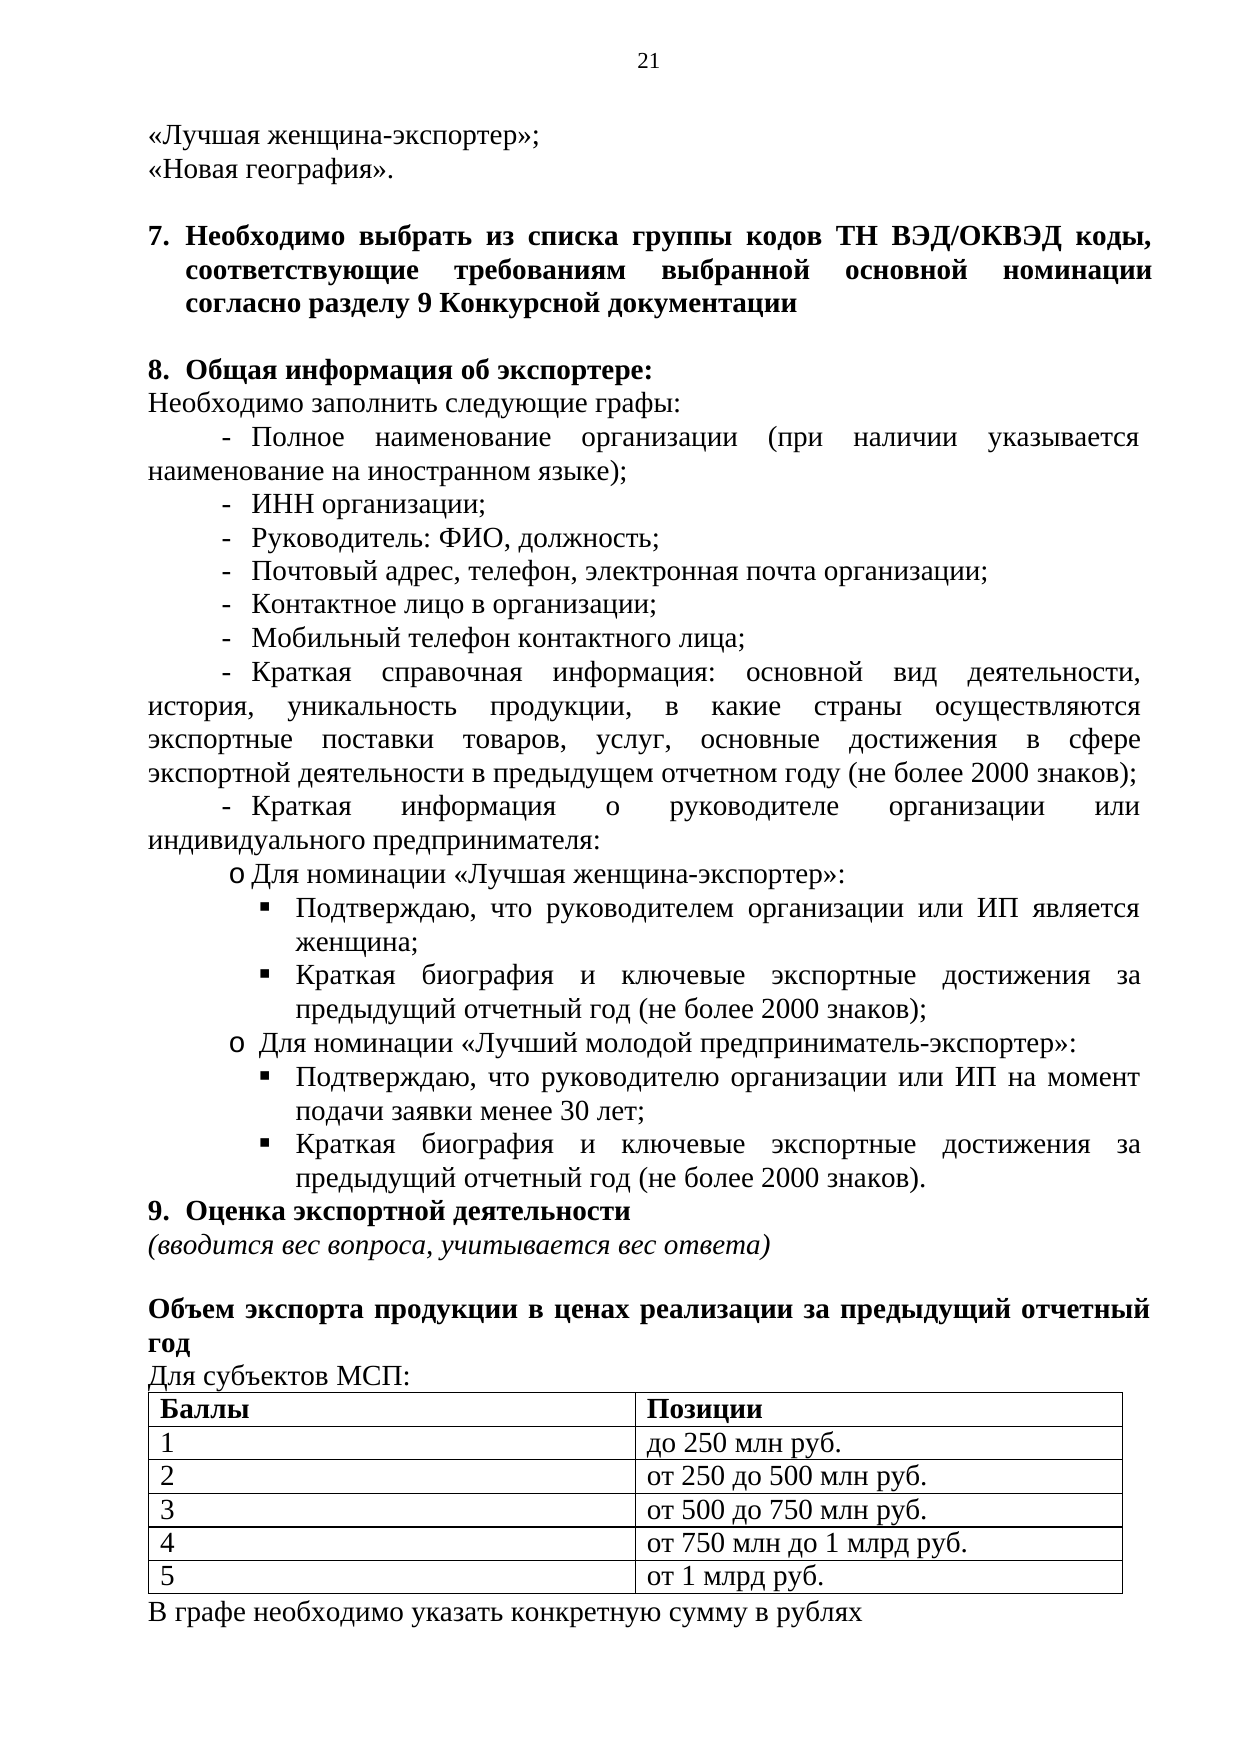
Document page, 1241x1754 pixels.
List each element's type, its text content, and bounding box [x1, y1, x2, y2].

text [148, 1594, 1184, 1628]
list Для номинации «Лучший молодой предприниматель-экспортер»: [228, 1024, 1184, 1059]
table_header Баллы [149, 1393, 635, 1426]
table_cell от 1 млрд руб. [636, 1561, 1122, 1593]
list Руководитель: ФИО, должность; [221, 520, 1184, 553]
list ИНН организации; [221, 486, 1184, 520]
list Общая информация об экспортере: [148, 352, 1184, 386]
table_cell 1 [149, 1427, 635, 1459]
text Для субъектов МСП: [148, 1359, 1184, 1392]
list Подтверждаю, что руководителем организации или ИП является женщина; [258, 890, 1140, 957]
list Краткая биография и ключевые экспортные достижения за предыдущий отчетный год (не более 2000 знаков). [258, 1126, 1141, 1193]
table_cell до 250 млн руб. [636, 1427, 1122, 1459]
table_header Позиции [636, 1393, 1122, 1426]
table_cell 3 [149, 1494, 635, 1526]
list Полное наименование организации (при наличии указывается наименование на иностранном языке); [148, 419, 1140, 486]
text Необходимо заполнить следующие графы: [148, 386, 1184, 419]
text «Лучшая женщина-экспортер»; [148, 117, 1184, 151]
list Подтверждаю, что руководителю организации или ИП на момент подачи заявки менее 30 лет; [258, 1059, 1141, 1126]
text (вводится вес вопроса, учитывается вес ответа) [148, 1227, 1184, 1260]
table_cell от 750 млн до 1 млрд руб. [636, 1528, 1122, 1560]
subtitle Оценка экспортной деятельности [148, 1193, 1184, 1227]
subtitle Объем экспорта продукции в ценах реализации за предыдущий отчетный год [148, 1292, 1152, 1359]
table_cell от 500 до 750 млн руб. [636, 1494, 1122, 1526]
text «Новая география». [148, 151, 1184, 185]
list Контактное лицо в организации; [221, 587, 1184, 621]
list Мобильный телефон контактного лица; [221, 621, 1184, 654]
list Краткая биография и ключевые экспортные достижения за предыдущий отчетный год (не более 2000 знаков); [258, 957, 1141, 1024]
list Почтовый адрес, телефон, электронная почта организации; [221, 554, 1184, 587]
list Краткая информация о руководителе организации или индивидуального предпринимателя: [148, 788, 1140, 855]
table_cell 5 [149, 1561, 635, 1593]
list Для номинации «Лучшая женщина-экспортер»: [228, 855, 1184, 890]
table_cell от 250 до 500 млн руб. [636, 1460, 1122, 1493]
table_cell 4 [149, 1528, 635, 1560]
subtitle Необходимо выбрать из списка группы кодов ТН ВЭД/ОКВЭД коды, соответствующие требованиям выбранной основной номинации согласно разделу 9 Конкурсной документации [148, 218, 1153, 319]
table_cell 2 [149, 1460, 635, 1493]
list Краткая справочная информация: основной вид деятельности, история, уникальность продукции, в какие страны осуществляются экспортные поставки товаров, услуг, основные достижения в сфере экспортной деятельности в предыдущем отчетном году (не более 2000 знаков); [148, 654, 1141, 788]
